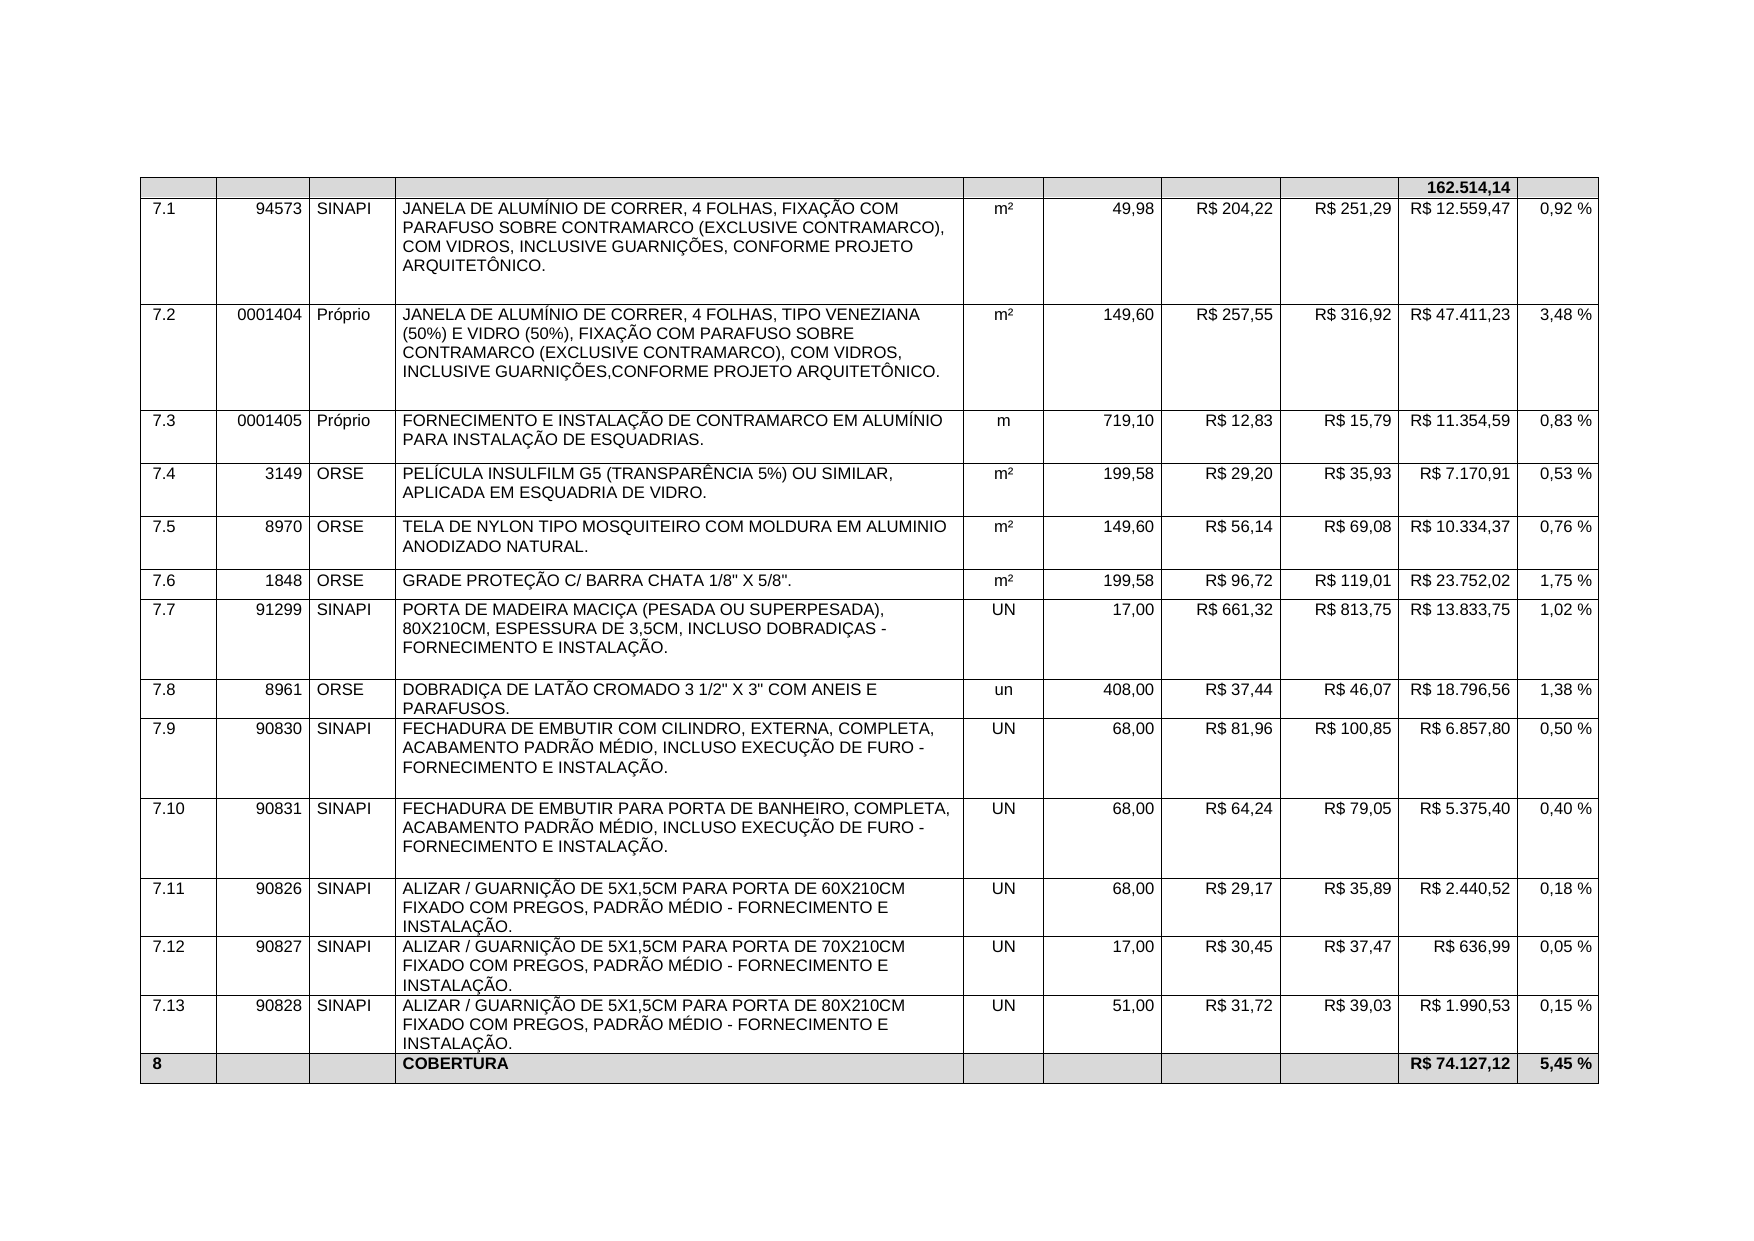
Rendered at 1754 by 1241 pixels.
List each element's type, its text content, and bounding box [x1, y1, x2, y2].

table_cell 149,60 [1044, 517, 1161, 569]
table_cell 408,00 [1044, 680, 1161, 718]
table_cell 0,40 % [1518, 799, 1598, 877]
table_cell m² [964, 305, 1043, 410]
table_cell 3,48 % [1518, 305, 1598, 410]
table_cell UN [964, 996, 1043, 1053]
table_cell TELA DE NYLON TIPO MOSQUITEIRO COM MOLDURA EM ALUMINIO ANODIZADO NATURAL. [396, 517, 963, 569]
table_cell 7.6 [141, 570, 216, 599]
table_cell 0,18 % [1518, 879, 1598, 936]
table_cell SINAPI [310, 879, 395, 936]
table_cell UN [964, 879, 1043, 936]
table_cell 7.10 [141, 799, 216, 877]
table_cell R$ 30,45 [1162, 937, 1280, 994]
table_cell R$ 6.857,80 [1399, 719, 1517, 798]
table_cell [1162, 1054, 1280, 1083]
table_cell ESQUADRIAS [396, 178, 963, 197]
table_cell 17,00 [1044, 937, 1161, 994]
table_cell ALIZAR / GUARNIÇÃO DE 5X1,5CM PARA PORTA DE 70X210CM FIXADO COM PREGOS, PADRÃO MÉDIO - FORNECIMENTO E INSTALAÇÃO. [396, 937, 963, 994]
table_cell R$ 39,03 [1281, 996, 1398, 1053]
table_cell R$ 69,08 [1281, 517, 1398, 569]
table_cell m [964, 411, 1043, 463]
table_cell 8961 [217, 680, 309, 718]
table_cell SINAPI [310, 996, 395, 1053]
table_cell 7.3 [141, 411, 216, 463]
table_cell 7.12 [141, 937, 216, 994]
table_cell R$ 2.440,52 [1399, 879, 1517, 936]
table_cell 90828 [217, 996, 309, 1053]
table_cell R$ 661,32 [1162, 600, 1280, 679]
table_cell 1848 [217, 570, 309, 599]
table_cell SINAPI [310, 600, 395, 679]
table_cell ALIZAR / GUARNIÇÃO DE 5X1,5CM PARA PORTA DE 60X210CM FIXADO COM PREGOS, PADRÃO MÉDIO - FORNECIMENTO E INSTALAÇÃO. [396, 879, 963, 936]
table_cell [217, 1054, 309, 1083]
table_cell PELÍCULA INSULFILM G5 (TRANSPARÊNCIA 5%) OU SIMILAR, APLICADA EM ESQUADRIA DE VIDRO. [396, 464, 963, 516]
table_cell R$ 100,85 [1281, 719, 1398, 798]
table_cell UN [964, 719, 1043, 798]
table_cell 3149 [217, 464, 309, 516]
table_cell 90826 [217, 879, 309, 936]
table_cell 7.4 [141, 464, 216, 516]
table_cell 49,98 [1044, 199, 1161, 304]
table_cell DOBRADIÇA DE LATÃO CROMADO 3 1/2" X 3" COM ANEIS E PARAFUSOS. [396, 680, 963, 718]
table_cell 0,15 % [1518, 996, 1598, 1053]
table_cell [310, 178, 395, 197]
table_cell 8 [141, 1054, 216, 1083]
table_cell 0,76 % [1518, 517, 1598, 569]
table_cell 91299 [217, 600, 309, 679]
table_cell R$ 47.411,23 [1399, 305, 1517, 410]
table_cell 8970 [217, 517, 309, 569]
table_cell JANELA DE ALUMÍNIO DE CORRER, 4 FOLHAS, FIXAÇÃO COM PARAFUSO SOBRE CONTRAMARCO (EXCLUSIVE CONTRAMARCO), COM VIDROS, INCLUSIVE GUARNIÇÕES, CONFORME PROJETO ARQUITETÔNICO. [396, 199, 963, 304]
table_cell R$ 23.752,02 [1399, 570, 1517, 599]
table_cell 0001405 [217, 411, 309, 463]
table_cell ORSE [310, 570, 395, 599]
table_cell 0001404 [217, 305, 309, 410]
table_cell Próprio [310, 305, 395, 410]
table_cell R$ 96,72 [1162, 570, 1280, 599]
table_cell R$ 162.514,14 [1399, 178, 1517, 197]
table_cell R$ 15,79 [1281, 411, 1398, 463]
table_cell 7.11 [141, 879, 216, 936]
table_cell PORTA DE MADEIRA MACIÇA (PESADA OU SUPERPESADA), 80X210CM, ESPESSURA DE 3,5CM, INCLUSO DOBRADIÇAS - FORNECIMENTO E INSTALAÇÃO. [396, 600, 963, 679]
table_cell R$ 257,55 [1162, 305, 1280, 410]
table_cell GRADE PROTEÇÃO C/ BARRA CHATA 1/8" X 5/8". [396, 570, 963, 599]
table_cell [1162, 178, 1280, 197]
table_cell 7.9 [141, 719, 216, 798]
table_cell ALIZAR / GUARNIÇÃO DE 5X1,5CM PARA PORTA DE 80X210CM FIXADO COM PREGOS, PADRÃO MÉDIO - FORNECIMENTO E INSTALAÇÃO. [396, 996, 963, 1053]
table_cell 90830 [217, 719, 309, 798]
table_cell 7.1 [141, 199, 216, 304]
table_cell 11,94 % [1518, 178, 1598, 197]
table_cell UN [964, 937, 1043, 994]
table_cell R$ 251,29 [1281, 199, 1398, 304]
table_cell m² [964, 570, 1043, 599]
table_cell R$ 74.127,12 [1399, 1054, 1517, 1083]
table_cell 0,05 % [1518, 937, 1598, 994]
table_cell SINAPI [310, 799, 395, 877]
table_cell R$ 7.170,91 [1399, 464, 1517, 516]
table_cell R$ 37,44 [1162, 680, 1280, 718]
table_cell UN [964, 600, 1043, 679]
table_cell 68,00 [1044, 799, 1161, 877]
table_cell R$ 10.334,37 [1399, 517, 1517, 569]
table_cell 1,02 % [1518, 600, 1598, 679]
table_cell 7.13 [141, 996, 216, 1053]
table_cell 7.5 [141, 517, 216, 569]
table_cell 94573 [217, 199, 309, 304]
table_cell ORSE [310, 464, 395, 516]
table_cell FORNECIMENTO E INSTALAÇÃO DE CONTRAMARCO EM ALUMÍNIO PARA INSTALAÇÃO DE ESQUADRIAS. [396, 411, 963, 463]
table_cell JANELA DE ALUMÍNIO DE CORRER, 4 FOLHAS, TIPO VENEZIANA (50%) E VIDRO (50%), FIXAÇÃO COM PARAFUSO SOBRE CONTRAMARCO (EXCLUSIVE CONTRAMARCO), COM VIDROS, INCLUSIVE GUARNIÇÕES,CONFORME PROJETO ARQUITETÔNICO. [396, 305, 963, 410]
table_cell SINAPI [310, 719, 395, 798]
table_cell R$ 11.354,59 [1399, 411, 1517, 463]
table_cell Próprio [310, 411, 395, 463]
table_cell R$ 35,93 [1281, 464, 1398, 516]
table_cell 68,00 [1044, 719, 1161, 798]
table_cell [1281, 1054, 1398, 1083]
table_cell 7 [141, 178, 216, 197]
table_cell UN [964, 799, 1043, 877]
table_cell R$ 56,14 [1162, 517, 1280, 569]
table_cell COBERTURA [396, 1054, 963, 1083]
table_cell ORSE [310, 517, 395, 569]
table_cell 7.7 [141, 600, 216, 679]
table_cell FECHADURA DE EMBUTIR PARA PORTA DE BANHEIRO, COMPLETA, ACABAMENTO PADRÃO MÉDIO, INCLUSO EXECUÇÃO DE FURO - FORNECIMENTO E INSTALAÇÃO. [396, 799, 963, 877]
table_cell R$ 636,99 [1399, 937, 1517, 994]
table_cell R$ 35,89 [1281, 879, 1398, 936]
table_cell R$ 18.796,56 [1399, 680, 1517, 718]
table_cell 7.2 [141, 305, 216, 410]
table_cell 5,45 % [1518, 1054, 1598, 1083]
table_cell 17,00 [1044, 600, 1161, 679]
table_cell ORSE [310, 680, 395, 718]
table_cell R$ 37,47 [1281, 937, 1398, 994]
table_cell 719,10 [1044, 411, 1161, 463]
table_cell [217, 178, 309, 197]
table_cell R$ 316,92 [1281, 305, 1398, 410]
table_cell R$ 1.990,53 [1399, 996, 1517, 1053]
table_cell R$ 119,01 [1281, 570, 1398, 599]
table_cell 0,92 % [1518, 199, 1598, 304]
table_cell 68,00 [1044, 879, 1161, 936]
table_cell R$ 13.833,75 [1399, 600, 1517, 679]
table_cell 90831 [217, 799, 309, 877]
table_cell m² [964, 464, 1043, 516]
table_cell R$ 12,83 [1162, 411, 1280, 463]
table_cell 0,53 % [1518, 464, 1598, 516]
table_cell SINAPI [310, 937, 395, 994]
table_cell 0,83 % [1518, 411, 1598, 463]
table_cell 199,58 [1044, 464, 1161, 516]
table_cell R$ 81,96 [1162, 719, 1280, 798]
table_cell R$ 12.559,47 [1399, 199, 1517, 304]
table_cell [1281, 178, 1398, 197]
table_cell SINAPI [310, 199, 395, 304]
table_cell R$ 64,24 [1162, 799, 1280, 877]
table_cell [964, 178, 1043, 197]
table_cell m² [964, 199, 1043, 304]
table_cell 149,60 [1044, 305, 1161, 410]
table_cell 51,00 [1044, 996, 1161, 1053]
table_cell [964, 1054, 1043, 1083]
table_cell R$ 204,22 [1162, 199, 1280, 304]
table_cell 1,75 % [1518, 570, 1598, 599]
table_cell R$ 813,75 [1281, 600, 1398, 679]
table_cell R$ 5.375,40 [1399, 799, 1517, 877]
table_cell 90827 [217, 937, 309, 994]
table_cell R$ 46,07 [1281, 680, 1398, 718]
table_cell FECHADURA DE EMBUTIR COM CILINDRO, EXTERNA, COMPLETA, ACABAMENTO PADRÃO MÉDIO, INCLUSO EXECUÇÃO DE FURO - FORNECIMENTO E INSTALAÇÃO. [396, 719, 963, 798]
table_cell 1,38 % [1518, 680, 1598, 718]
table_cell R$ 31,72 [1162, 996, 1280, 1053]
table_cell [310, 1054, 395, 1083]
table_cell R$ 29,20 [1162, 464, 1280, 516]
table_cell 0,50 % [1518, 719, 1598, 798]
table_cell [1044, 1054, 1161, 1083]
table_cell m² [964, 517, 1043, 569]
table_cell R$ 29,17 [1162, 879, 1280, 936]
table_cell R$ 79,05 [1281, 799, 1398, 877]
table_cell [1044, 178, 1161, 197]
table_cell 7.8 [141, 680, 216, 718]
table_cell 199,58 [1044, 570, 1161, 599]
table_cell un [964, 680, 1043, 718]
